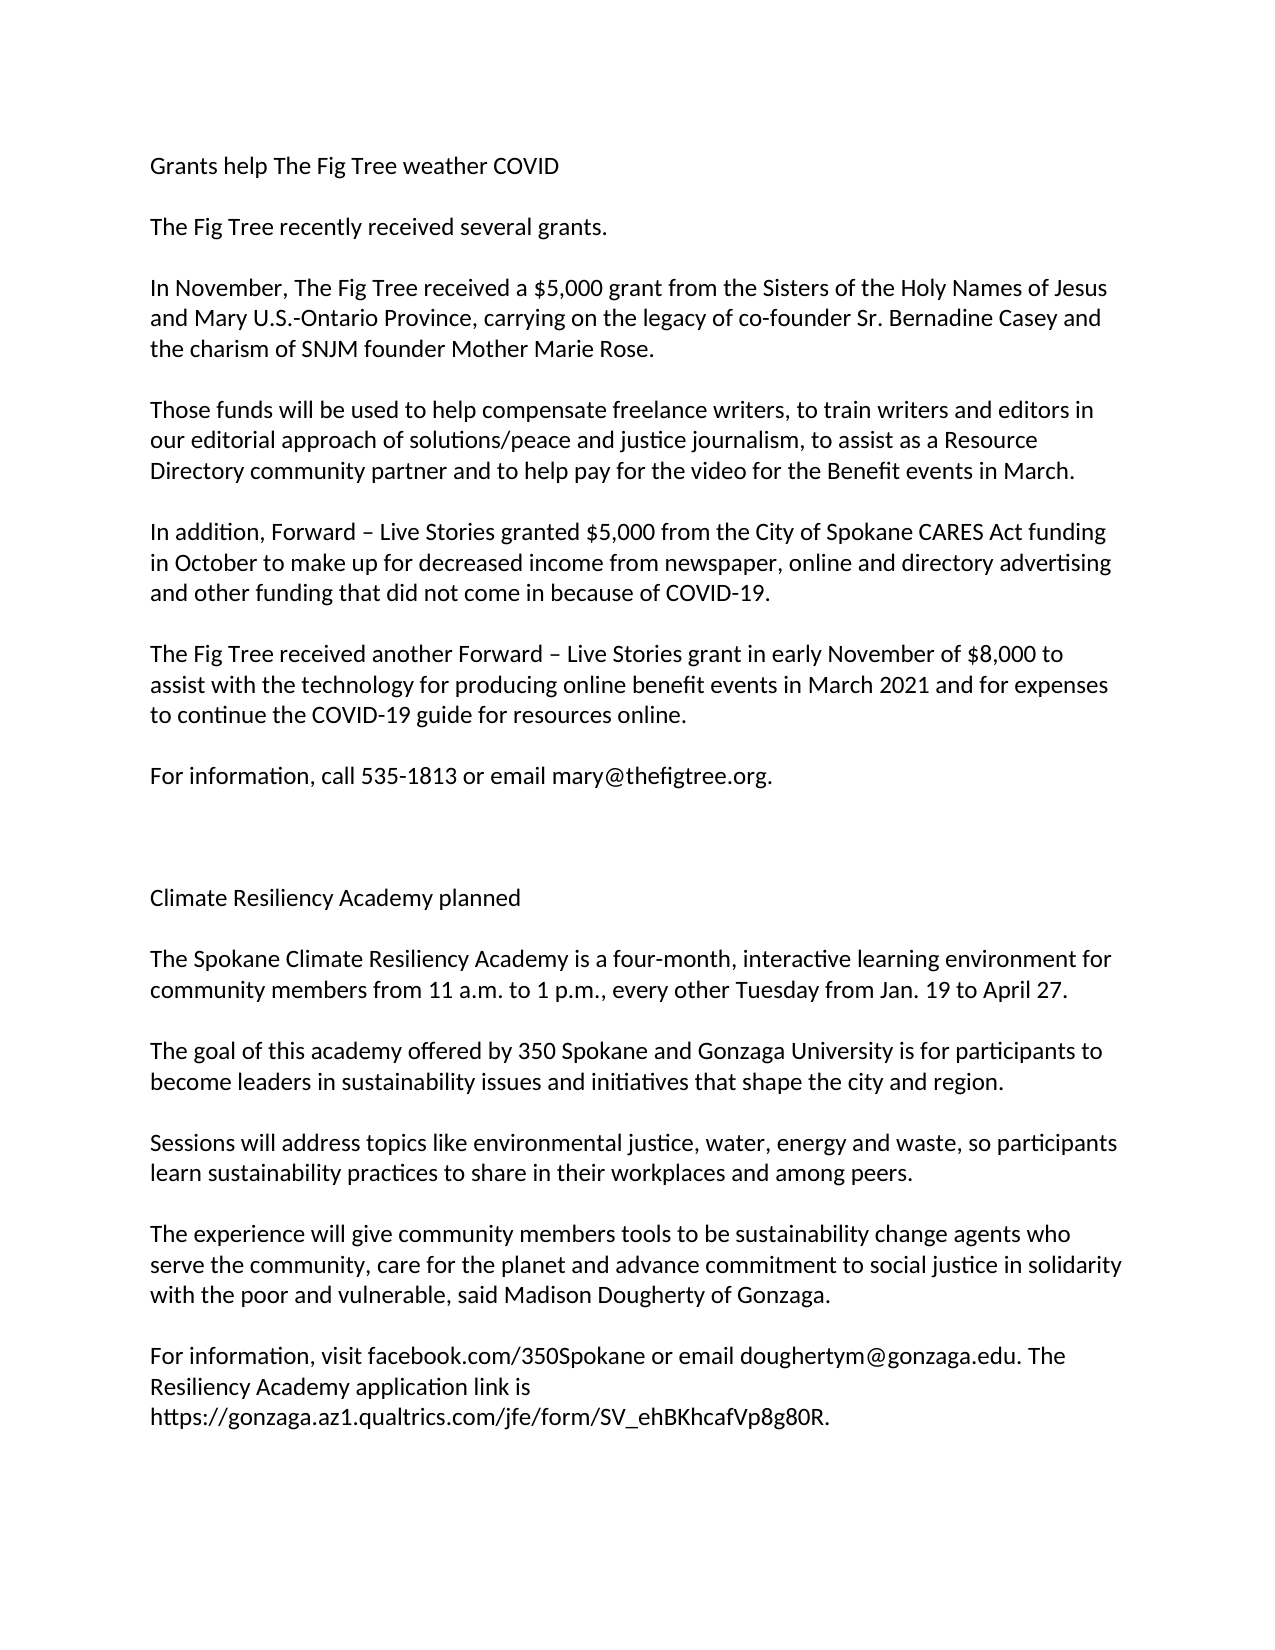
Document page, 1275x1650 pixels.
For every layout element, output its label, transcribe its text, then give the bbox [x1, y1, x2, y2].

text Grants help The Fig Tree weather COVID [150, 150, 1125, 181]
text The Fig Tree recently received several grants. [150, 211, 1125, 242]
text The experience will give community members tools to be sustainability change agents who serve the community, care for the planet and advance commitment to social justice in solidarity with the poor and vulnerable, said Madison Dougherty of Gonzaga. [150, 1218, 1125, 1310]
text In November, The Fig Tree received a $5,000 grant from the Sisters of the Holy Names of Jesus and Mary U.S.-Ontario Province, carrying on the legacy of co-founder Sr. Bernadine Casey and the charism of SNJM founder Mother Marie Rose. [150, 272, 1125, 364]
text Sessions will address topics like environmental justice, water, energy and waste, so participants learn sustainability practices to share in their workplaces and among peers. [150, 1127, 1125, 1188]
text For information, call 535-1813 or email mary@thefigtree.org. [150, 760, 1125, 791]
text Those funds will be used to help compensate freelance writers, to train writers and editors in our editorial approach of solutions/peace and justice journalism, to assist as a Resource Directory community partner and to help pay for the video for the Benefit events in March. [150, 394, 1125, 486]
text The goal of this academy offered by 350 Spokane and Gonzaga University is for participants to become leaders in sustainability issues and initiatives that shape the city and region. [150, 1035, 1125, 1096]
text The Spokane Climate Resiliency Academy is a four-month, interactive learning environment for community members from 11 a.m. to 1 p.m., every other Tuesday from Jan. 19 to April 27. [150, 943, 1125, 1004]
text In addition, Forward – Live Stories granted $5,000 from the City of Spokane CARES Act funding in October to make up for decreased income from newspaper, online and directory advertising and other funding that did not come in because of COVID-19. [150, 516, 1125, 608]
text For information, visit facebook.com/350Spokane or email doughertym@gonzaga.edu. The Resiliency Academy application link is https://gonzaga.az1.qualtrics.com/jfe/form/SV_ehBKhcafVp8g80R. [150, 1340, 1125, 1432]
text The Fig Tree received another Forward – Live Stories grant in early November of $8,000 to assist with the technology for producing online benefit events in March 2021 and for expenses to continue the COVID-19 guide for resources online. [150, 638, 1125, 730]
text Climate Resiliency Academy planned [150, 882, 1125, 913]
